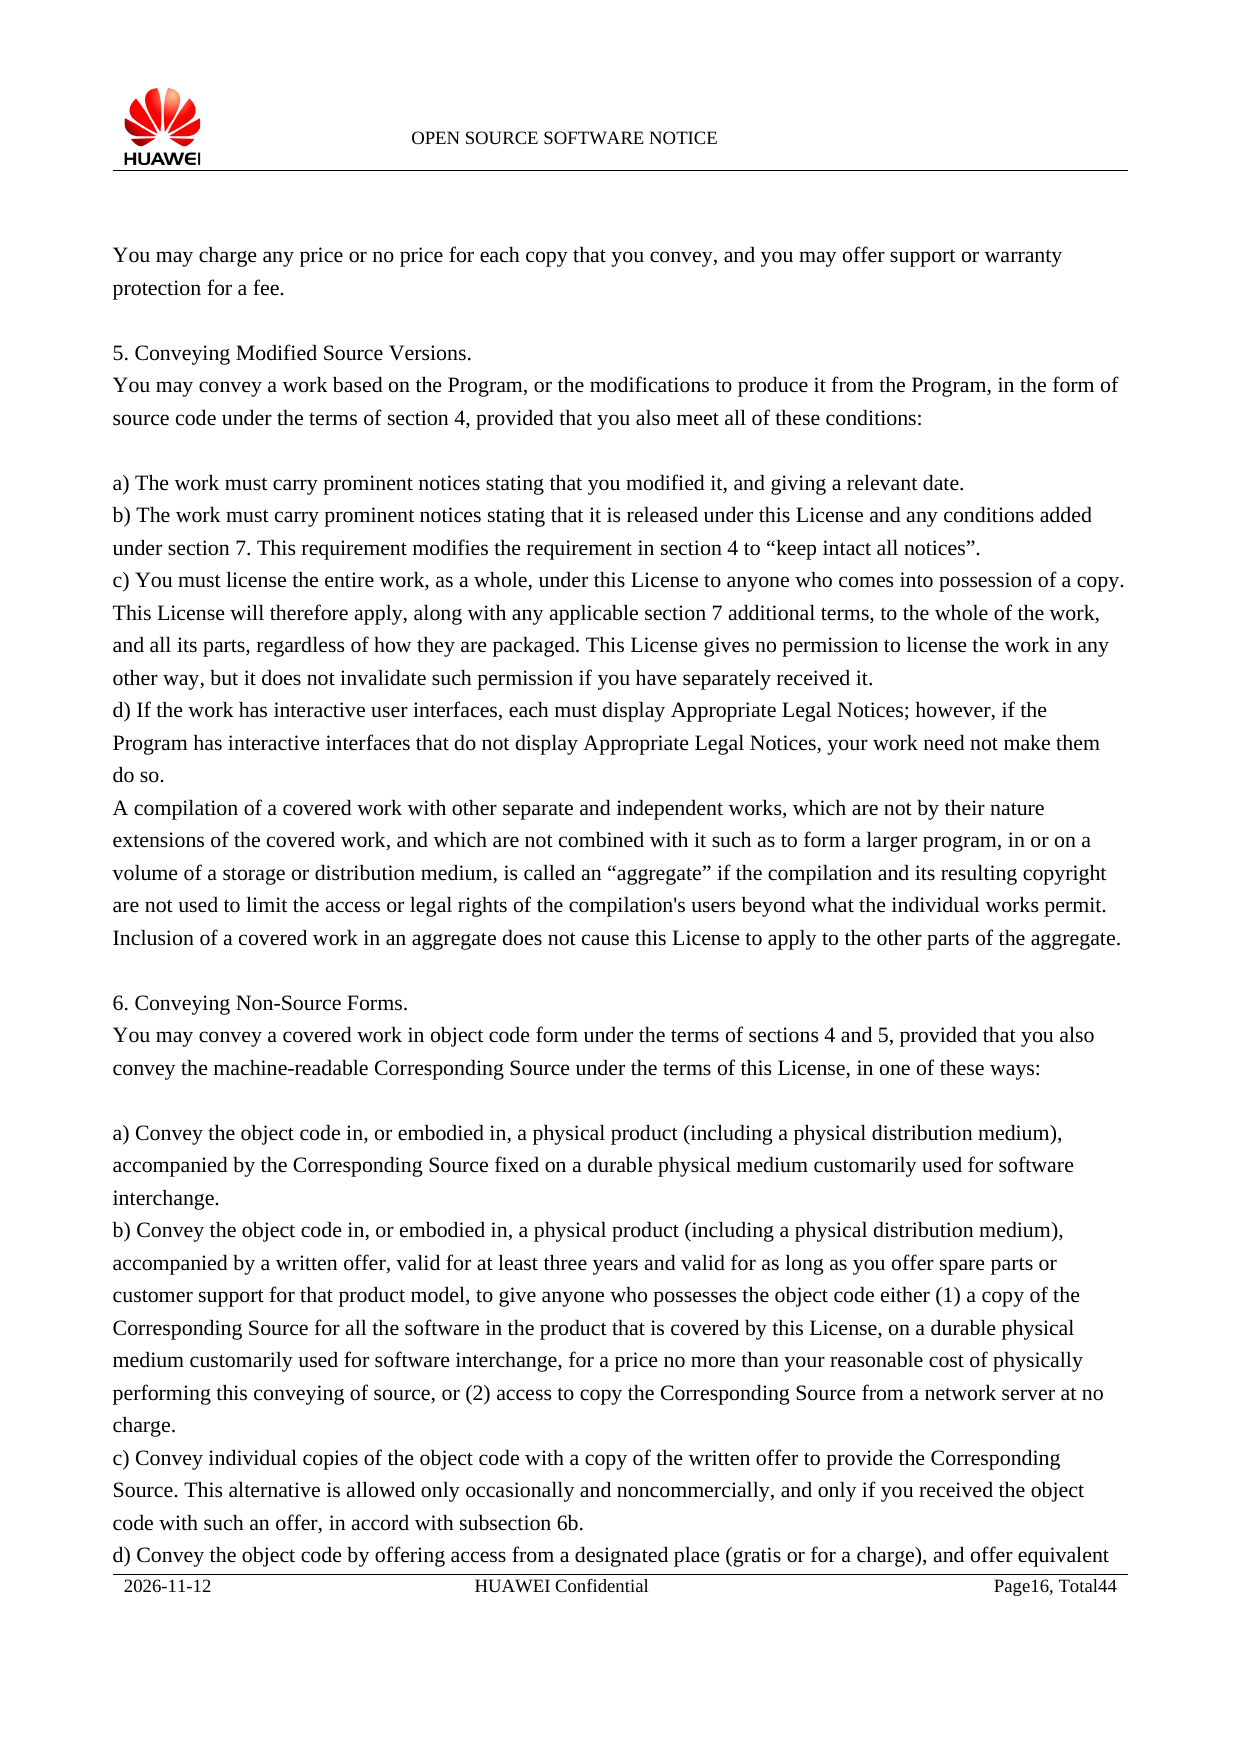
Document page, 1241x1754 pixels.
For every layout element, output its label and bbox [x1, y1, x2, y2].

picture [124, 88, 201, 165]
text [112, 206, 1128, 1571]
